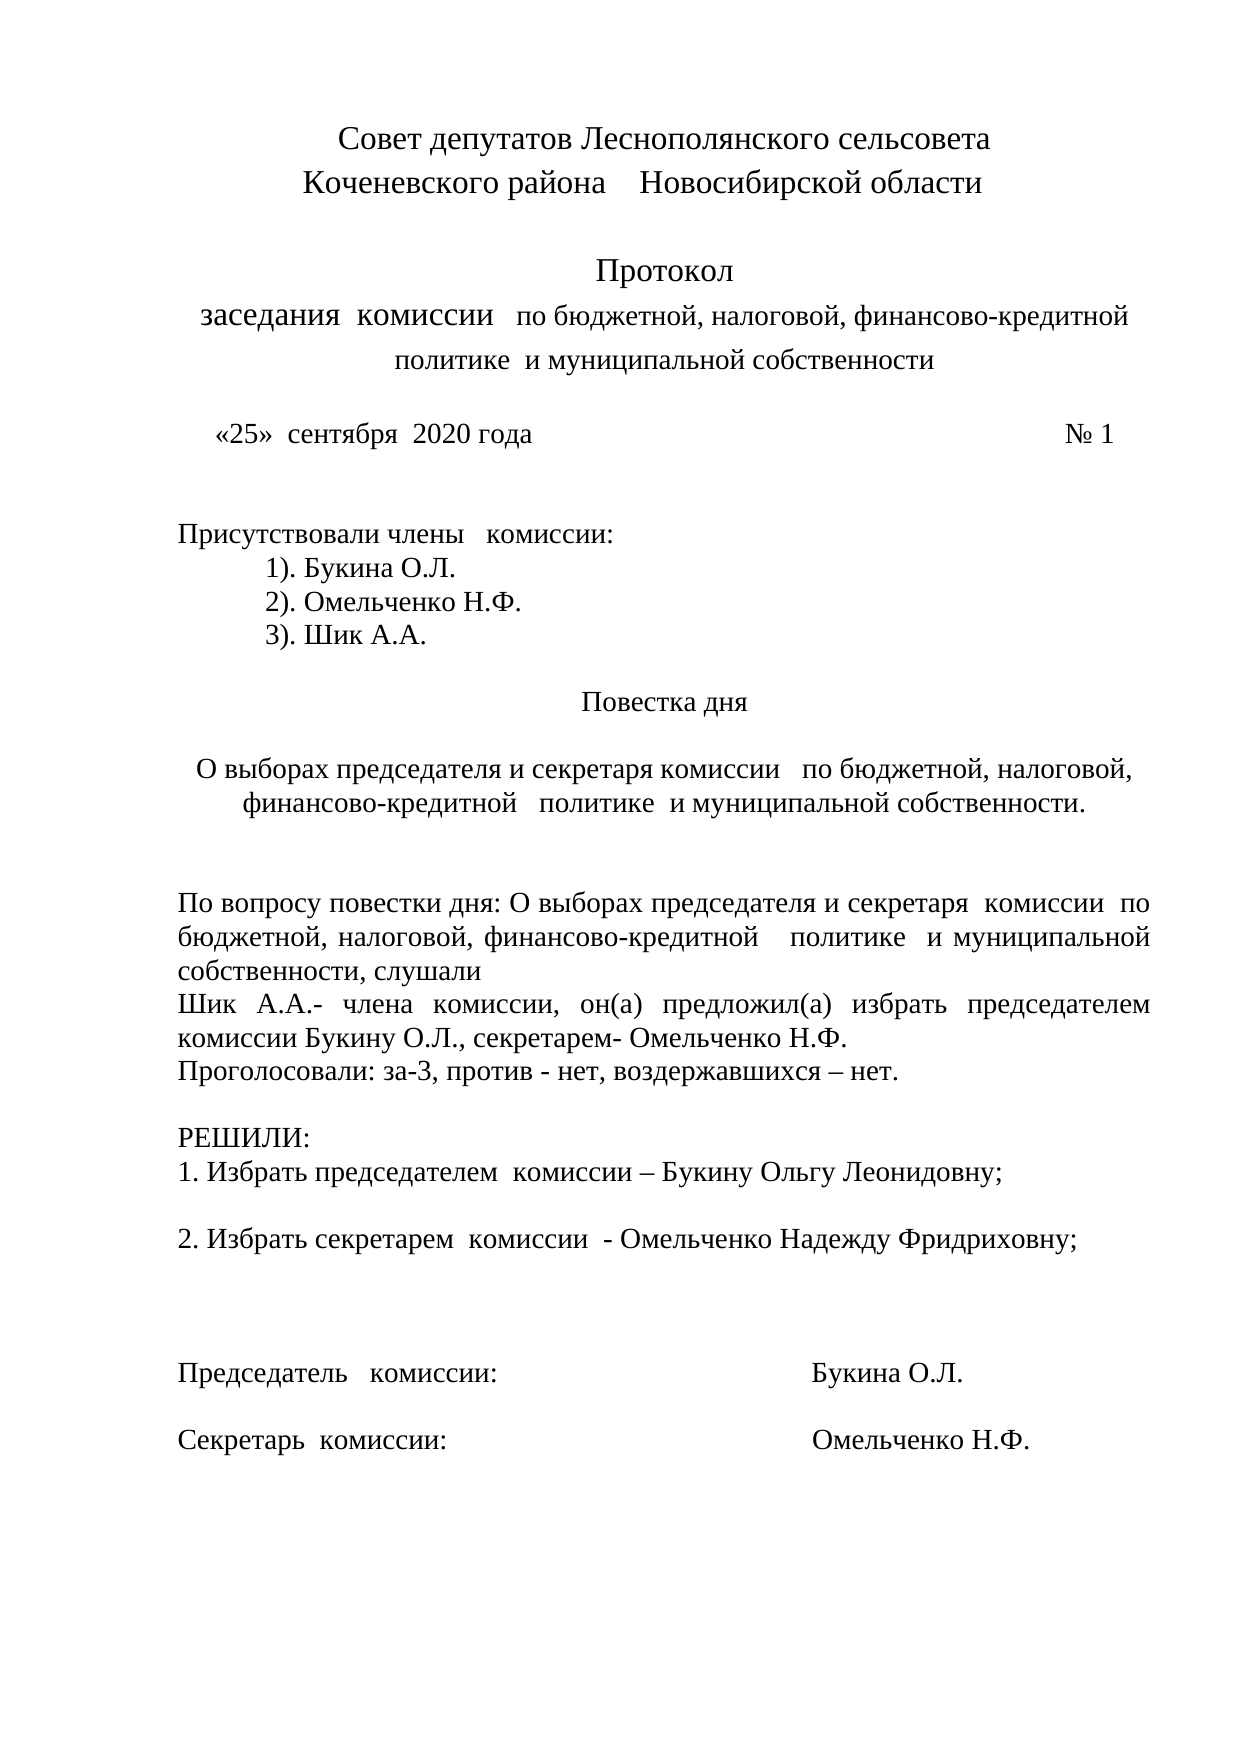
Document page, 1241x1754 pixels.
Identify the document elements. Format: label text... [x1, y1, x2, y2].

text 2). Омельченко Н.Ф. [177, 584, 1152, 617]
text Совет депутатов Леснополянского сельсовета [177, 118, 1152, 156]
text 1. Избрать председателем комиссии – Букину Ольгу Леонидовну; [177, 1154, 1152, 1187]
text Шик А.А.- члена комиссии, он(а) предложил(а) избрать председателем комиссии Букину О.Л., секретарем- Омельченко Н.Ф. [177, 986, 1152, 1053]
text Протокол [177, 250, 1152, 289]
text О выборах председателя и секретаря комиссии по бюджетной, налоговой, финансово-кредитной политике и муниципальной собственности. [177, 751, 1152, 818]
text По вопросу повестки дня: О выборах председателя и секретаря комиссии по бюджетной, налоговой, финансово-кредитной политике и муниципальной собственности, слушали [177, 886, 1152, 986]
text РЕШИЛИ: [177, 1120, 1152, 1154]
text Повестка дня [177, 684, 1152, 718]
text заседания комиссии по бюджетной, налоговой, финансово-кредитной политике и муниципальной собственности [177, 294, 1152, 377]
text Председатель комиссии: Букина О.Л. [177, 1355, 1152, 1389]
text Присутствовали члены комиссии: [177, 517, 1152, 550]
text Коченевского района Новосибирской области [177, 162, 1152, 201]
text 2. Избрать секретарем комиссии - Омельченко Надежду Фридриховну; [177, 1221, 1152, 1254]
text «25» сентября 2020 года № 1 [177, 416, 1152, 449]
text Проголосовали: за-3, против - нет, воздержавшихся – нет. [177, 1053, 1152, 1087]
text Секретарь комиссии: Омельченко Н.Ф. [177, 1422, 1152, 1456]
text 1). Букина О.Л. [177, 550, 1152, 584]
text 3). Шик А.А. [177, 617, 1152, 651]
